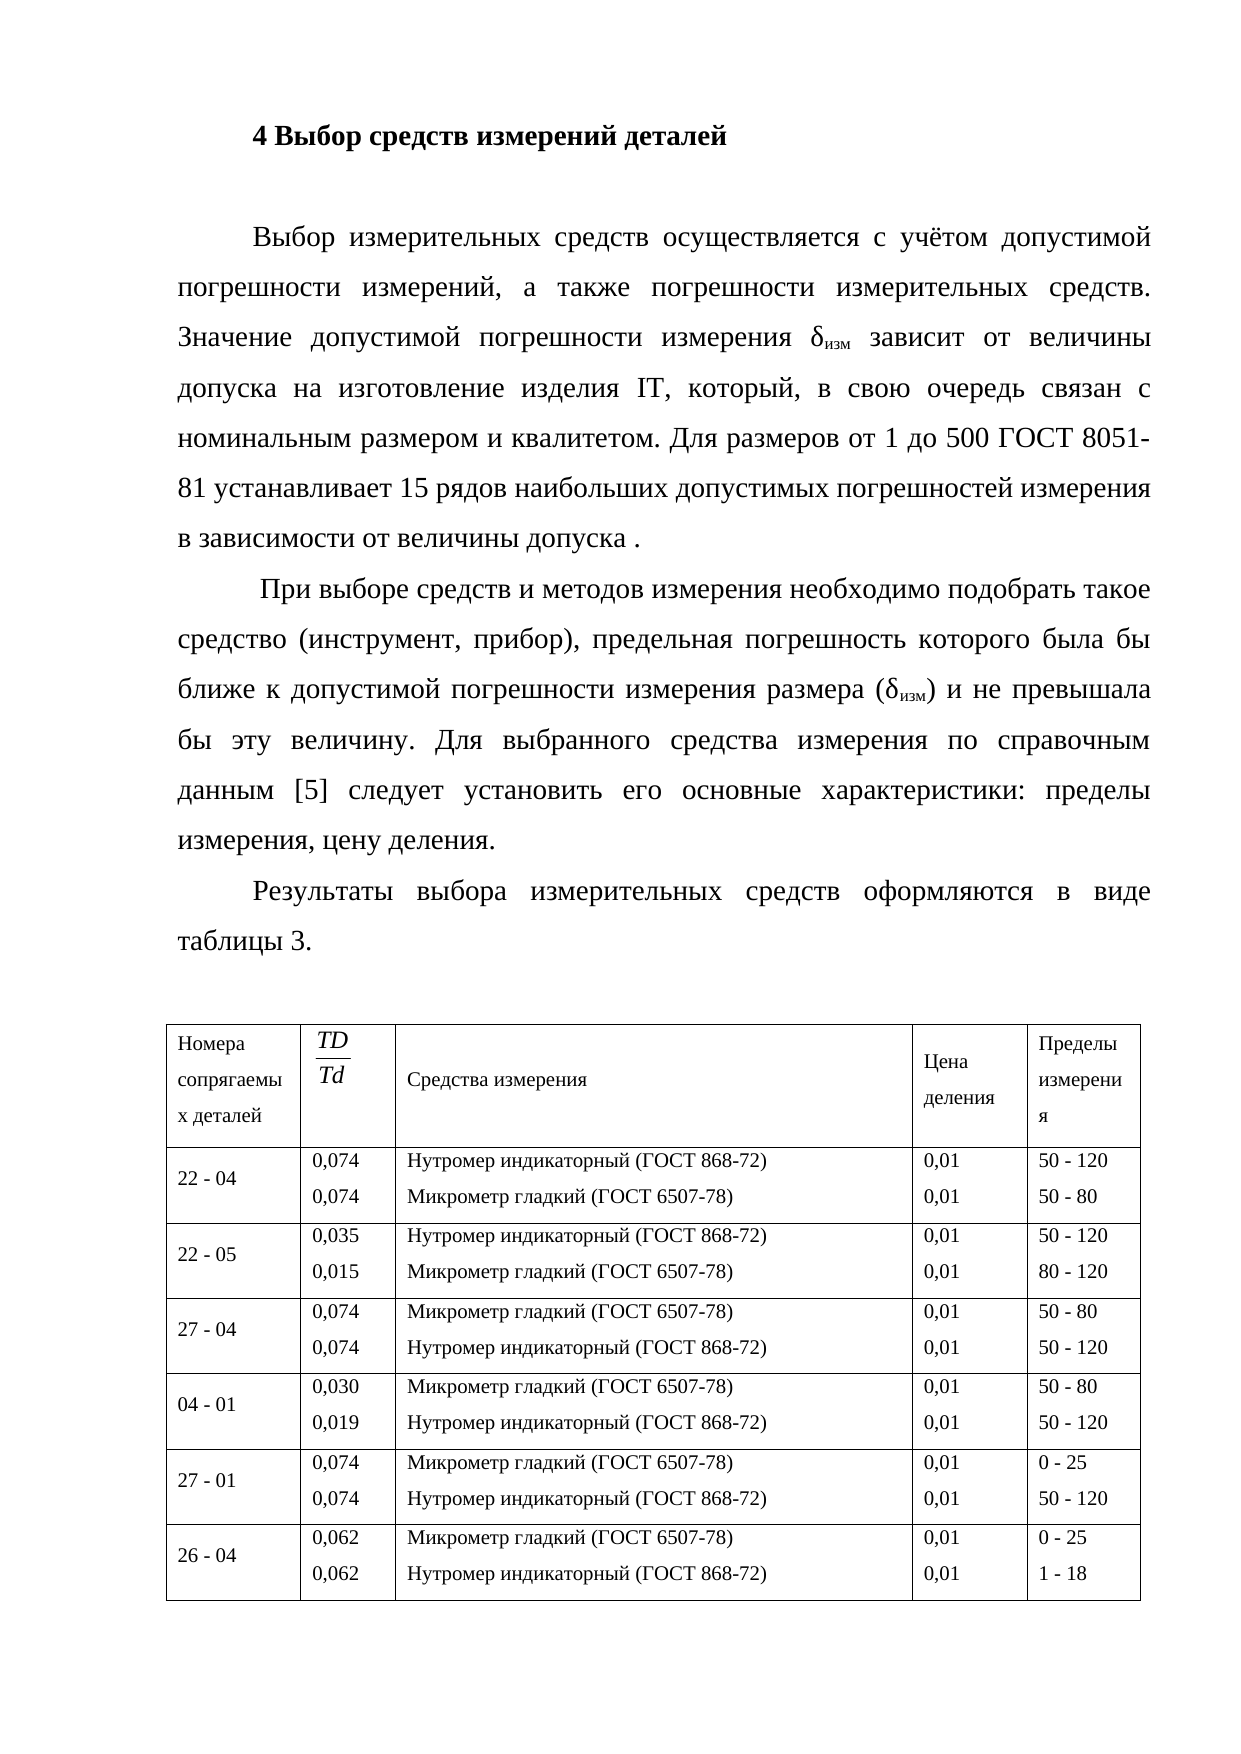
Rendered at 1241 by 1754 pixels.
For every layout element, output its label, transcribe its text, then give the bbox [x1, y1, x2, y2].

table_cell Микрометр гладкий (ГОСТ 6507-78) Нутромер индикаторный (ГОСТ 868-72) [396, 1374, 912, 1449]
table_cell 50 - 120 80 - 120 [1028, 1224, 1140, 1298]
table_cell 0,01 0,01 [913, 1525, 1027, 1599]
table_cell 22 - 04 [167, 1148, 300, 1222]
table_header Пределы измерения [1028, 1025, 1140, 1147]
text При выборе средств и методов измерения необходимо подобрать такое средство (инструмент, прибор), предельная погрешность которого была бы ближе к допустимой погрешности измерения размера (δизм) и не превышала бы эту величину. Для выбранного средства измерения по справочным данным [5] следует установить его основные характеристики: пределы измерения, цену деления. [177, 571, 1152, 856]
table_cell Нутромер индикаторный (ГОСТ 868-72) Микрометр гладкий (ГОСТ 6507-78) [396, 1224, 912, 1298]
table_cell 0,01 0,01 [913, 1299, 1027, 1373]
table_cell 50 - 120 50 - 80 [1028, 1148, 1140, 1222]
table_header Номера сопрягаемых деталей [167, 1025, 300, 1147]
table_cell 0,074 0,074 [301, 1450, 395, 1524]
table_header [301, 1025, 395, 1147]
table_cell 0 - 25 50 - 120 [1028, 1450, 1140, 1524]
table_cell 0,030 0,019 [301, 1374, 395, 1449]
text 4 Выбор средств измерений деталей [177, 118, 1152, 152]
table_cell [396, 1525, 912, 1599]
table_cell 0,035 0,015 [301, 1224, 395, 1298]
table_header Средства измерения [396, 1025, 912, 1147]
table_cell Микрометр гладкий (ГОСТ 6507-78) Нутромер индикаторный (ГОСТ 868-72) [396, 1299, 912, 1373]
table_cell 0,01 0,01 [913, 1224, 1027, 1298]
table_cell 50 - 80 50 - 120 [1028, 1374, 1140, 1449]
text Результаты выбора измерительных средств оформляются в виде таблицы 3. [177, 873, 1152, 957]
table_header Цена деления [913, 1025, 1027, 1147]
table_cell 26 - 04 [167, 1525, 300, 1599]
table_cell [396, 1450, 912, 1524]
table_cell 0 - 25 1 - 18 [1028, 1525, 1140, 1599]
table_cell Нутромер индикаторный (ГОСТ 868-72) Микрометр гладкий (ГОСТ 6507-78) [396, 1148, 912, 1222]
table_cell 0,01 0,01 [913, 1148, 1027, 1222]
table_cell 27 - 04 [167, 1299, 300, 1373]
table_cell 0,01 0,01 [913, 1374, 1027, 1449]
table_cell 22 - 05 [167, 1224, 300, 1298]
table_cell 0,062 0,062 [301, 1525, 395, 1599]
table_cell 0,01 0,01 [913, 1450, 1027, 1524]
table_cell 27 - 01 [167, 1450, 300, 1524]
text Выбор измерительных средств осуществляется с учётом допустимой погрешности измерений, а также погрешности измерительных средств. Значение допустимой погрешности измерения δизм зависит от величины допуска на изготовление изделия IT, который, в свою очередь связан с номинальным размером и квалитетом. Для размеров от 1 до 500 ГОСТ 8051-81 устанавливает 15 рядов наибольших допустимых погрешностей измерения в зависимости от величины допуска . [177, 219, 1152, 554]
table_cell 0,074 0,074 [301, 1299, 395, 1373]
table_cell 0,074 0,074 [301, 1148, 395, 1222]
table_cell 50 - 80 50 - 120 [1028, 1299, 1140, 1373]
table_cell 04 - 01 [167, 1374, 300, 1449]
